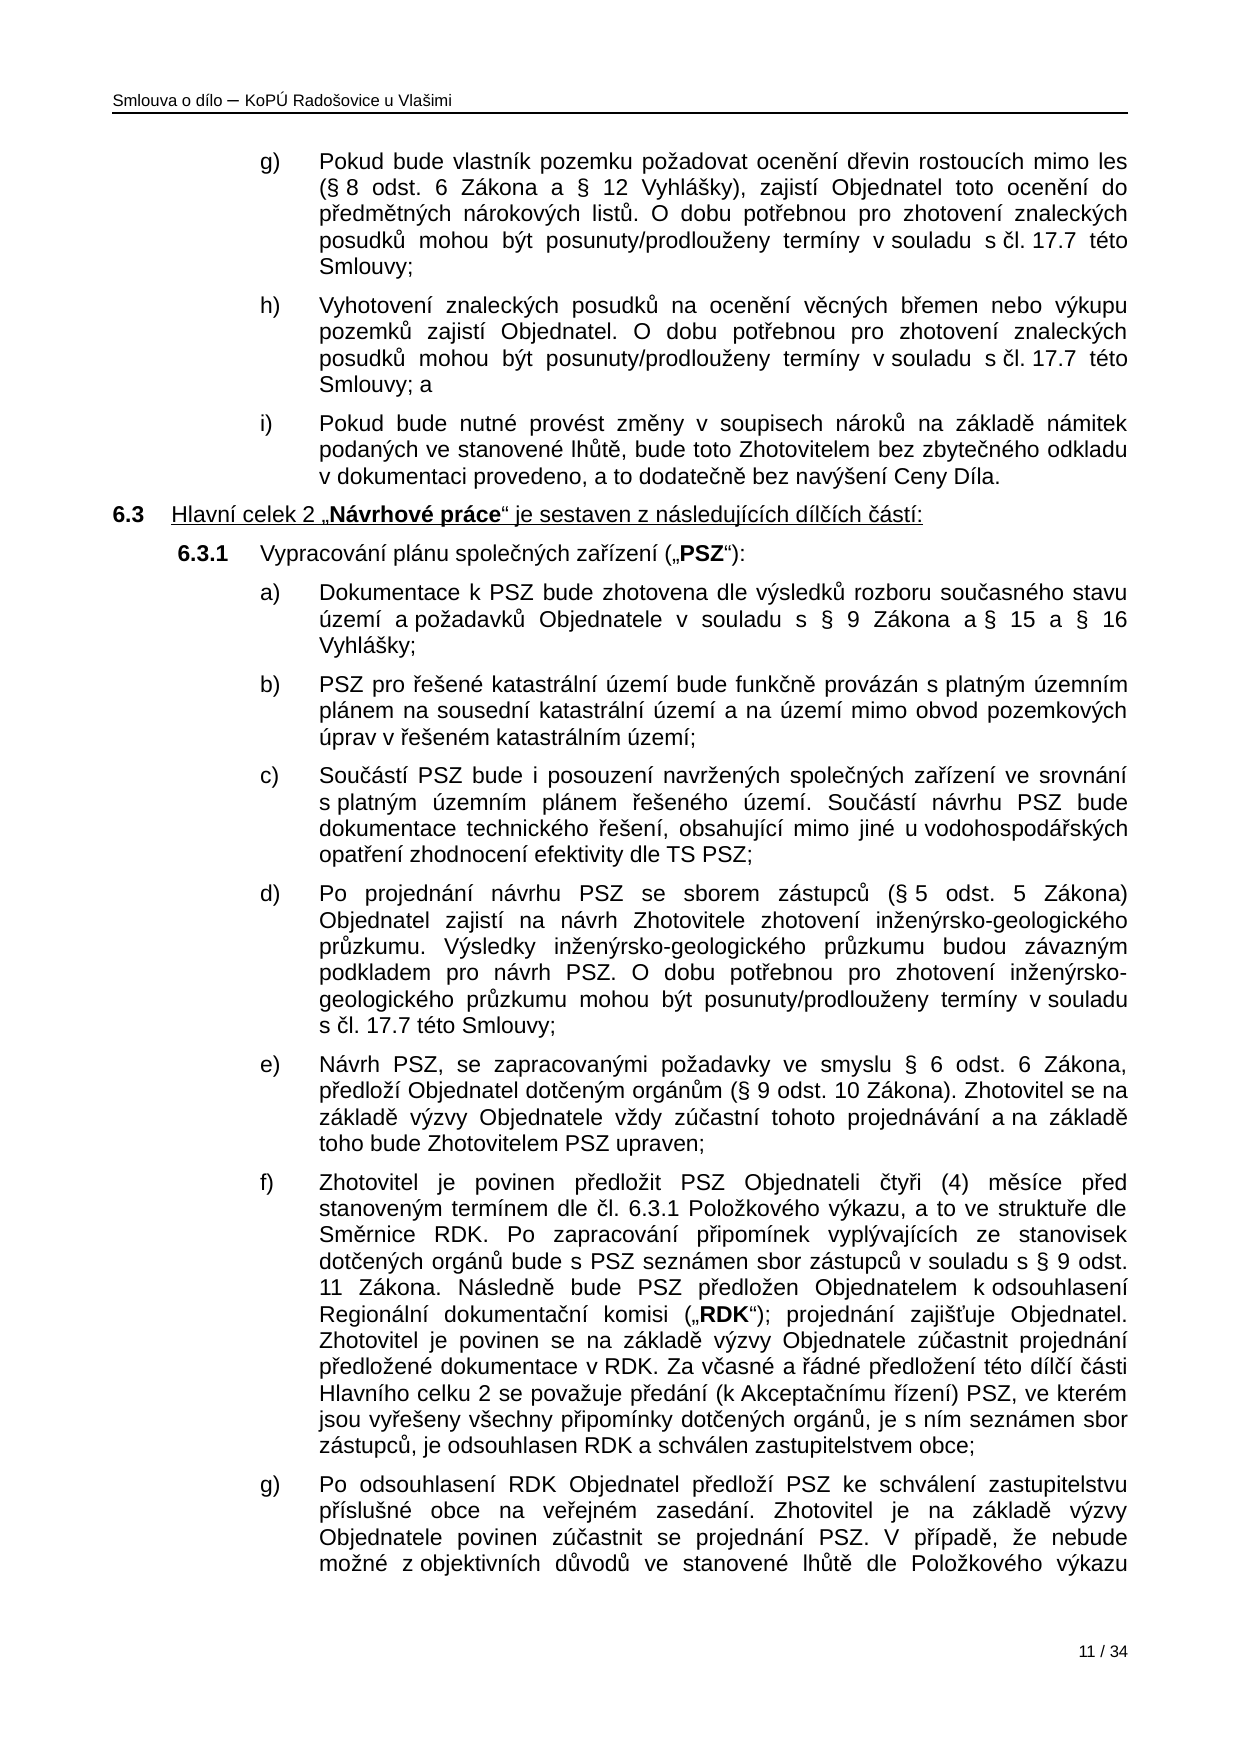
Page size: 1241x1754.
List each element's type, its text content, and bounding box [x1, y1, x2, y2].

list Návrh PSZ, se zapracovanými požadavky ve smyslu § 6 odst. 6 Zákona, předloží Objednatel dotčeným orgánům (§ 9 odst. 10 Zákona). Zhotovitel se na základě výzvy Objednatele vždy zúčastní tohoto projednávání a na základě toho bude Zhotovitelem PSZ upraven; [260, 1051, 1128, 1156]
text Hlavní celek 2 „Návrhové práce“ je sestaven z následujících dílčích částí: [112, 501, 1128, 528]
list Pokud bude nutné provést změny v soupisech nároků na základě námitek podaných ve stanovené lhůtě, bude toto Zhotovitelem bez zbytečného odkladu v dokumentaci provedeno, a to dodatečně bez navýšení Ceny Díla. [260, 410, 1128, 489]
list Dokumentace k PSZ bude zhotovena dle výsledků rozboru současného stavu území a požadavků Objednatele v souladu s § 9 Zákona a § 15 a § 16 Vyhlášky; [260, 579, 1128, 658]
text Vypracování plánu společných zařízení („PSZ“): [177, 540, 1128, 567]
list Součástí PSZ bude i posouzení navržených společných zařízení ve srovnání s platným územním plánem řešeného území. Součástí návrhu PSZ bude dokumentace technického řešení, obsahující mimo jiné u vodohospodářských opatření zhodnocení efektivity dle TS PSZ; [260, 762, 1128, 868]
list PSZ pro řešené katastrální území bude funkčně provázán s platným územním plánem na sousední katastrální území a na území mimo obvod pozemkových úprav v řešeném katastrálním území; [260, 671, 1128, 750]
list Zhotovitel je povinen předložit PSZ Objednateli čtyři (4) měsíce před stanoveným termínem dle čl. 6.3.1 Položkového výkazu, a to ve struktuře dle Směrnice RDK. Po zapracování připomínek vyplývajících ze stanovisek dotčených orgánů bude s PSZ seznámen sbor zástupců v souladu s § 9 odst. 11 Zákona. Následně bude PSZ předložen Objednatelem k odsouhlasení Regionální dokumentační komisi („RDK“); projednání zajišťuje Objednatel. Zhotovitel je povinen se na základě výzvy Objednatele zúčastnit projednání předložené dokumentace v RDK. Za včasné a řádné předložení této dílčí části Hlavního celku 2 se považuje předání (k Akceptačnímu řízení) PSZ, ve kterém jsou vyřešeny všechny připomínky dotčených orgánů, je s ním seznámen sbor zástupců, je odsouhlasen RDK a schválen zastupitelstvem obce; [260, 1169, 1128, 1459]
list Pokud bude vlastník pozemku požadovat ocenění dřevin rostoucích mimo les (§ 8 odst. 6 Zákona a § 12 Vyhlášky), zajistí Objednatel toto ocenění do předmětných nárokových listů. O dobu potřebnou pro zhotovení znaleckých posudků mohou být posunuty/prodlouženy termíny v souladu s čl. 17.7 této Smlouvy; [260, 148, 1128, 279]
list Vyhotovení znaleckých posudků na ocenění věcných břemen nebo výkupu pozemků zajistí Objednatel. O dobu potřebnou pro zhotovení znaleckých posudků mohou být posunuty/prodlouženy termíny v souladu s čl. 17.7 této Smlouvy; a [260, 292, 1128, 397]
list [260, 1471, 1128, 1577]
list Po projednání návrhu PSZ se sborem zástupců (§ 5 odst. 5 Zákona) Objednatel zajistí na návrh Zhotovitele zhotovení inženýrsko-geologického průzkumu. Výsledky inženýrsko-geologického průzkumu budou závazným podkladem pro návrh PSZ. O dobu potřebnou pro zhotovení inženýrsko-geologického průzkumu mohou být posunuty/prodlouženy termíny v souladu s čl. 17.7 této Smlouvy; [260, 880, 1128, 1038]
